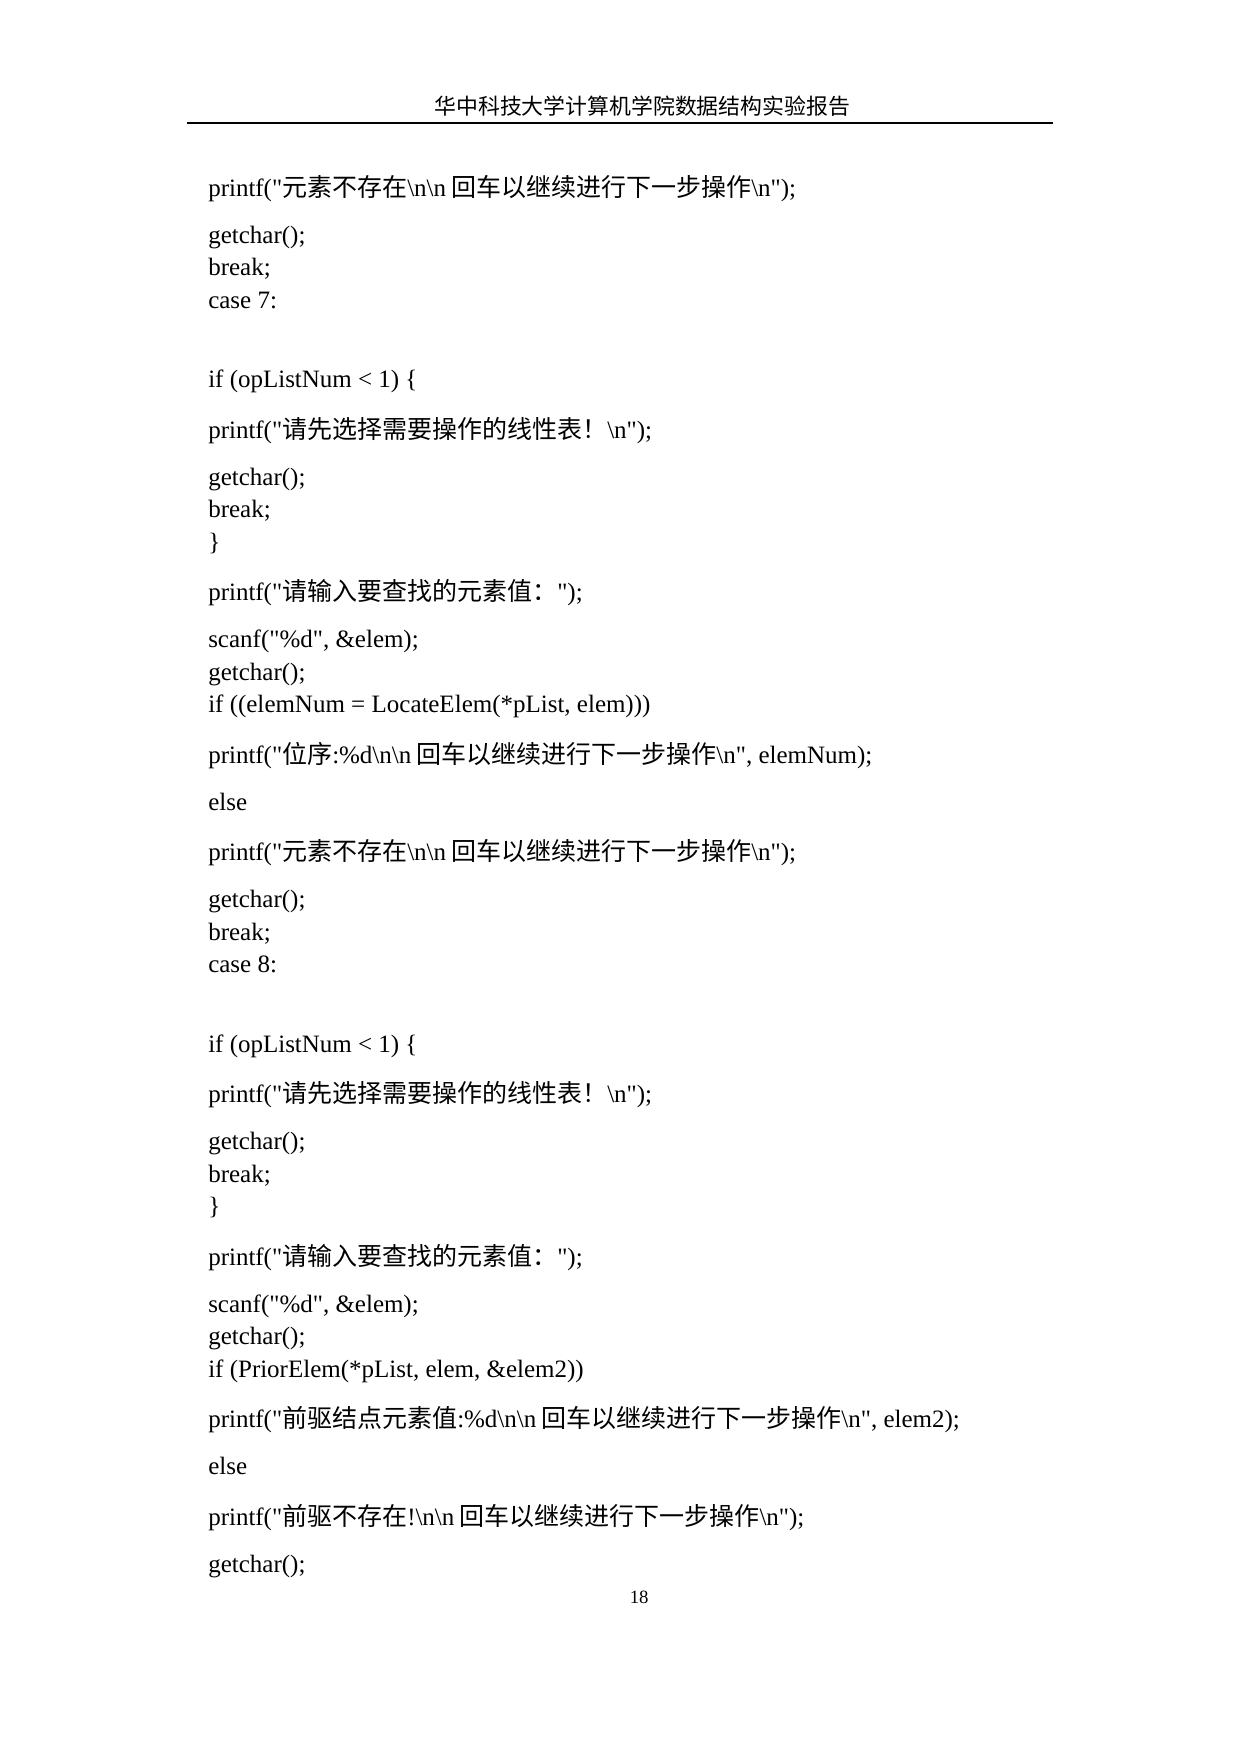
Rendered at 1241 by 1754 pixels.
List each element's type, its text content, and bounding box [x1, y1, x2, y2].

text printf("请先选择需要操作的线性表！\n"); [187, 1059, 1053, 1124]
text printf("前驱结点元素值:%d\n\n回车以继续进行下一步操作\n", elem2); [187, 1384, 1053, 1449]
text printf("元素不存在\n\n回车以继续进行下一步操作\n"); [187, 817, 1053, 882]
text scanf("%d", &elem); [187, 622, 1053, 655]
text printf("请先选择需要操作的线性表！\n"); [187, 395, 1053, 460]
text else [187, 785, 1053, 817]
text break; [187, 915, 1053, 947]
text if (opListNum < 1) { [187, 362, 1053, 395]
text printf("请输入要查找的元素值："); [187, 1222, 1053, 1287]
text getchar(); [187, 460, 1053, 492]
text } [187, 1189, 1053, 1222]
text getchar(); [187, 1547, 1053, 1579]
text getchar(); [187, 882, 1053, 915]
text if (PriorElem(*pList, elem, &elem2)) [187, 1352, 1053, 1384]
text printf("请输入要查找的元素值："); [187, 557, 1053, 622]
text printf("前驱不存在!\n\n回车以继续进行下一步操作\n"); [187, 1482, 1053, 1547]
text printf("位序:%d\n\n回车以继续进行下一步操作\n", elemNum); [187, 720, 1053, 785]
text case 7: [187, 283, 1053, 316]
text if ((elemNum = LocateElem(*pList, elem))) [187, 687, 1053, 720]
text else [187, 1449, 1053, 1482]
text break; [187, 492, 1053, 525]
text } [187, 525, 1053, 557]
text if (opListNum < 1) { [187, 1027, 1053, 1059]
text printf("元素不存在\n\n回车以继续进行下一步操作\n"); [187, 153, 1053, 218]
text getchar(); [187, 1319, 1053, 1352]
text case 8: [187, 947, 1053, 980]
text scanf("%d", &elem); [187, 1287, 1053, 1319]
text getchar(); [187, 655, 1053, 687]
text getchar(); [187, 1124, 1053, 1157]
text break; [187, 251, 1053, 283]
text getchar(); [187, 218, 1053, 251]
text break; [187, 1157, 1053, 1189]
